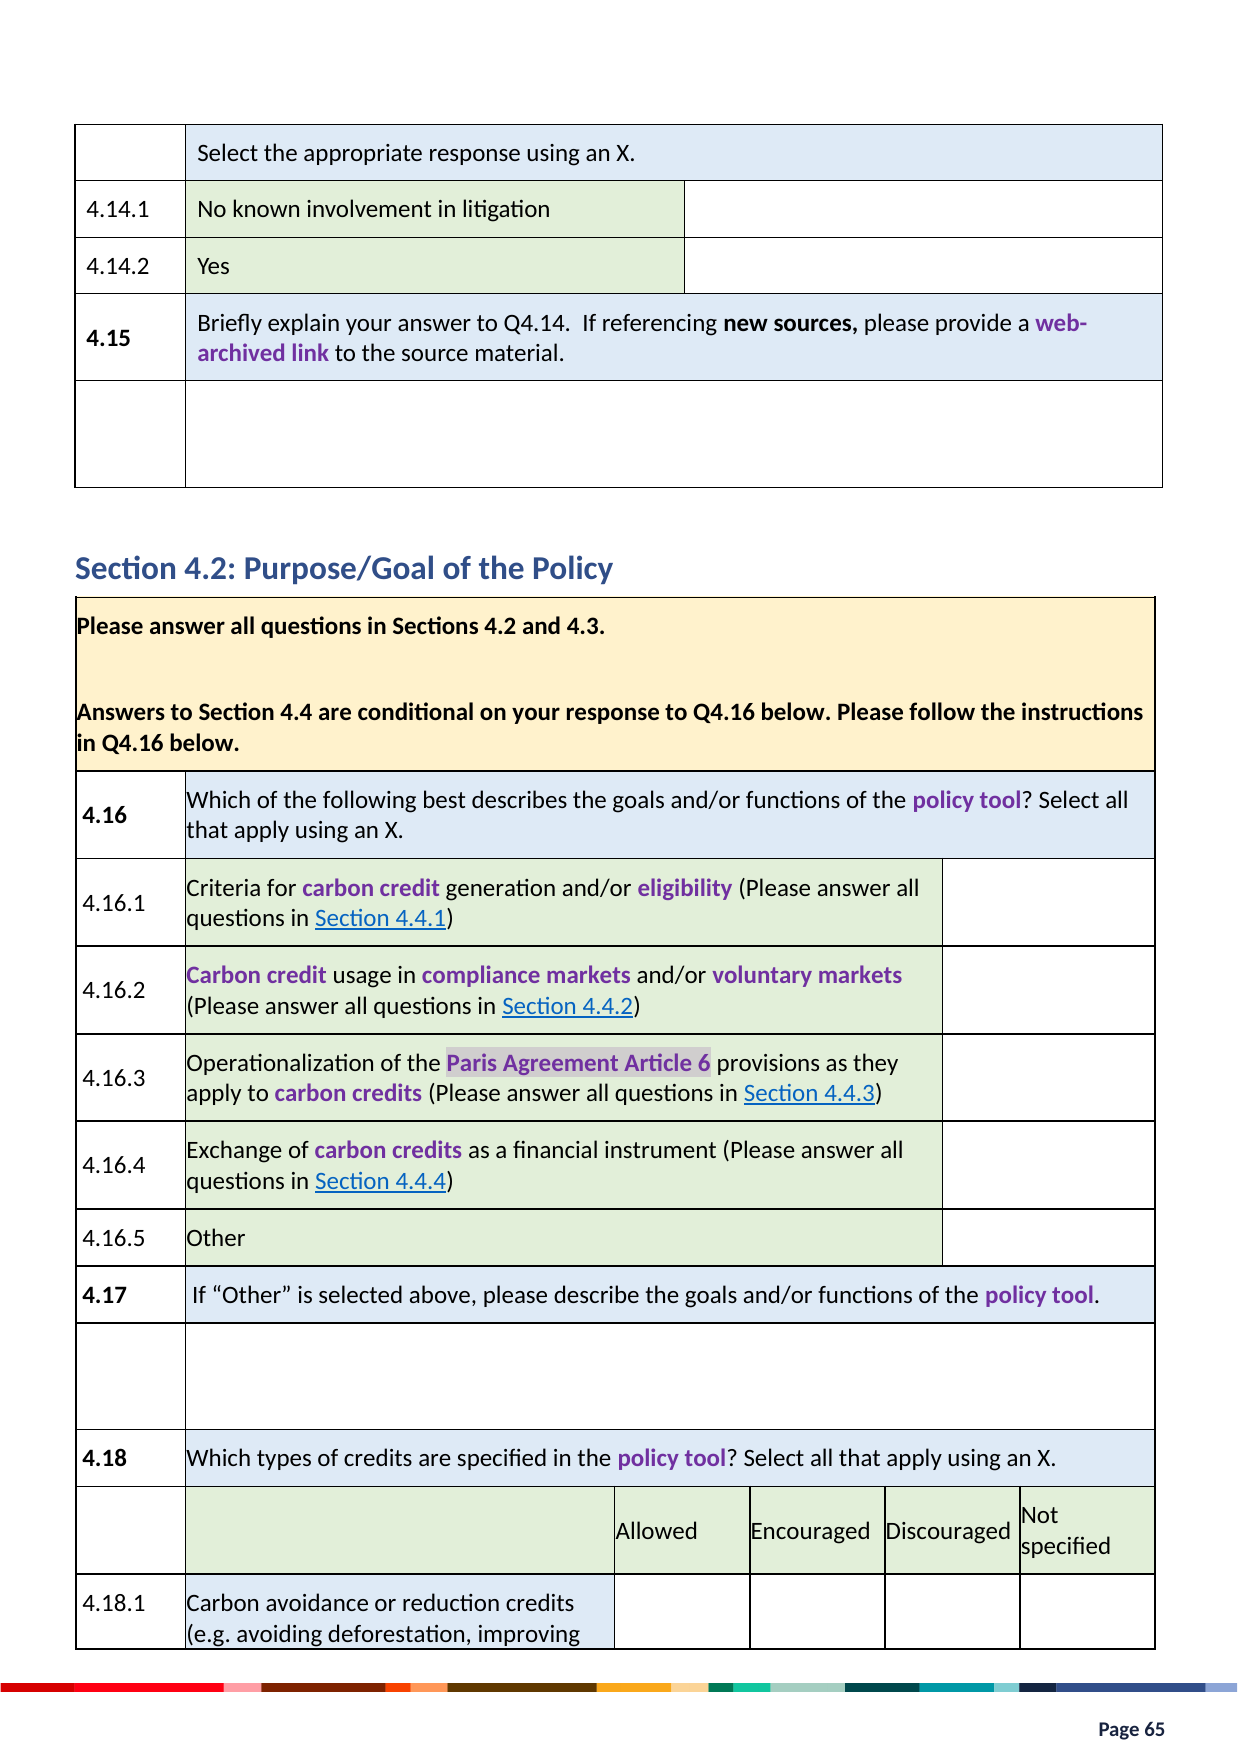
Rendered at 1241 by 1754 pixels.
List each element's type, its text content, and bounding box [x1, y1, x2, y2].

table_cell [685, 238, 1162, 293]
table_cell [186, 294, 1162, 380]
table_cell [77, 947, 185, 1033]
picture [0, 1683, 1236, 1692]
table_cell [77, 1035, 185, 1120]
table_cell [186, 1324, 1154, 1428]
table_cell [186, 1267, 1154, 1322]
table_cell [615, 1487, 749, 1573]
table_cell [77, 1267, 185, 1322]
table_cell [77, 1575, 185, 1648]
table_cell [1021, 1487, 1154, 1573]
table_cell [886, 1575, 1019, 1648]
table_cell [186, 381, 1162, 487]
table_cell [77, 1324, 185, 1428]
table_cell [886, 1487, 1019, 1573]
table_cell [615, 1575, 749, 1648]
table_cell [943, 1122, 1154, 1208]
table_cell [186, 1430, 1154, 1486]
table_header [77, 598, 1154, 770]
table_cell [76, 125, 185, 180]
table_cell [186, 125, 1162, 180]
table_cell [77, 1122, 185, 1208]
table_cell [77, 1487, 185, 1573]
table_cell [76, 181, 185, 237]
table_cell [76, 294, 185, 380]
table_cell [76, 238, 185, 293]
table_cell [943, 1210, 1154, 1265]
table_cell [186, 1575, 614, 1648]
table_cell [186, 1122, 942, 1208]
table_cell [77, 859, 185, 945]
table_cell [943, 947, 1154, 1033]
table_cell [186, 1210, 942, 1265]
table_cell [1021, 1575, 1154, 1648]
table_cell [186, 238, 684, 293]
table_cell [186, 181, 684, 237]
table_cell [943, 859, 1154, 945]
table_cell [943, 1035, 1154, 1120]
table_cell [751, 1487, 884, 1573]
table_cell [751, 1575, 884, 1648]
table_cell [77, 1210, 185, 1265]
subtitle Section 4.2: Purpose/Goal of the Policy [75, 547, 1165, 588]
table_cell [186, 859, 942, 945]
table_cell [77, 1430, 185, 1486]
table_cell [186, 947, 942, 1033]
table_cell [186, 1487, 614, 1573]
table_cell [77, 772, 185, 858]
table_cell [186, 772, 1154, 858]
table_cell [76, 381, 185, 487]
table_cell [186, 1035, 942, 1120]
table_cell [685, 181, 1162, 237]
